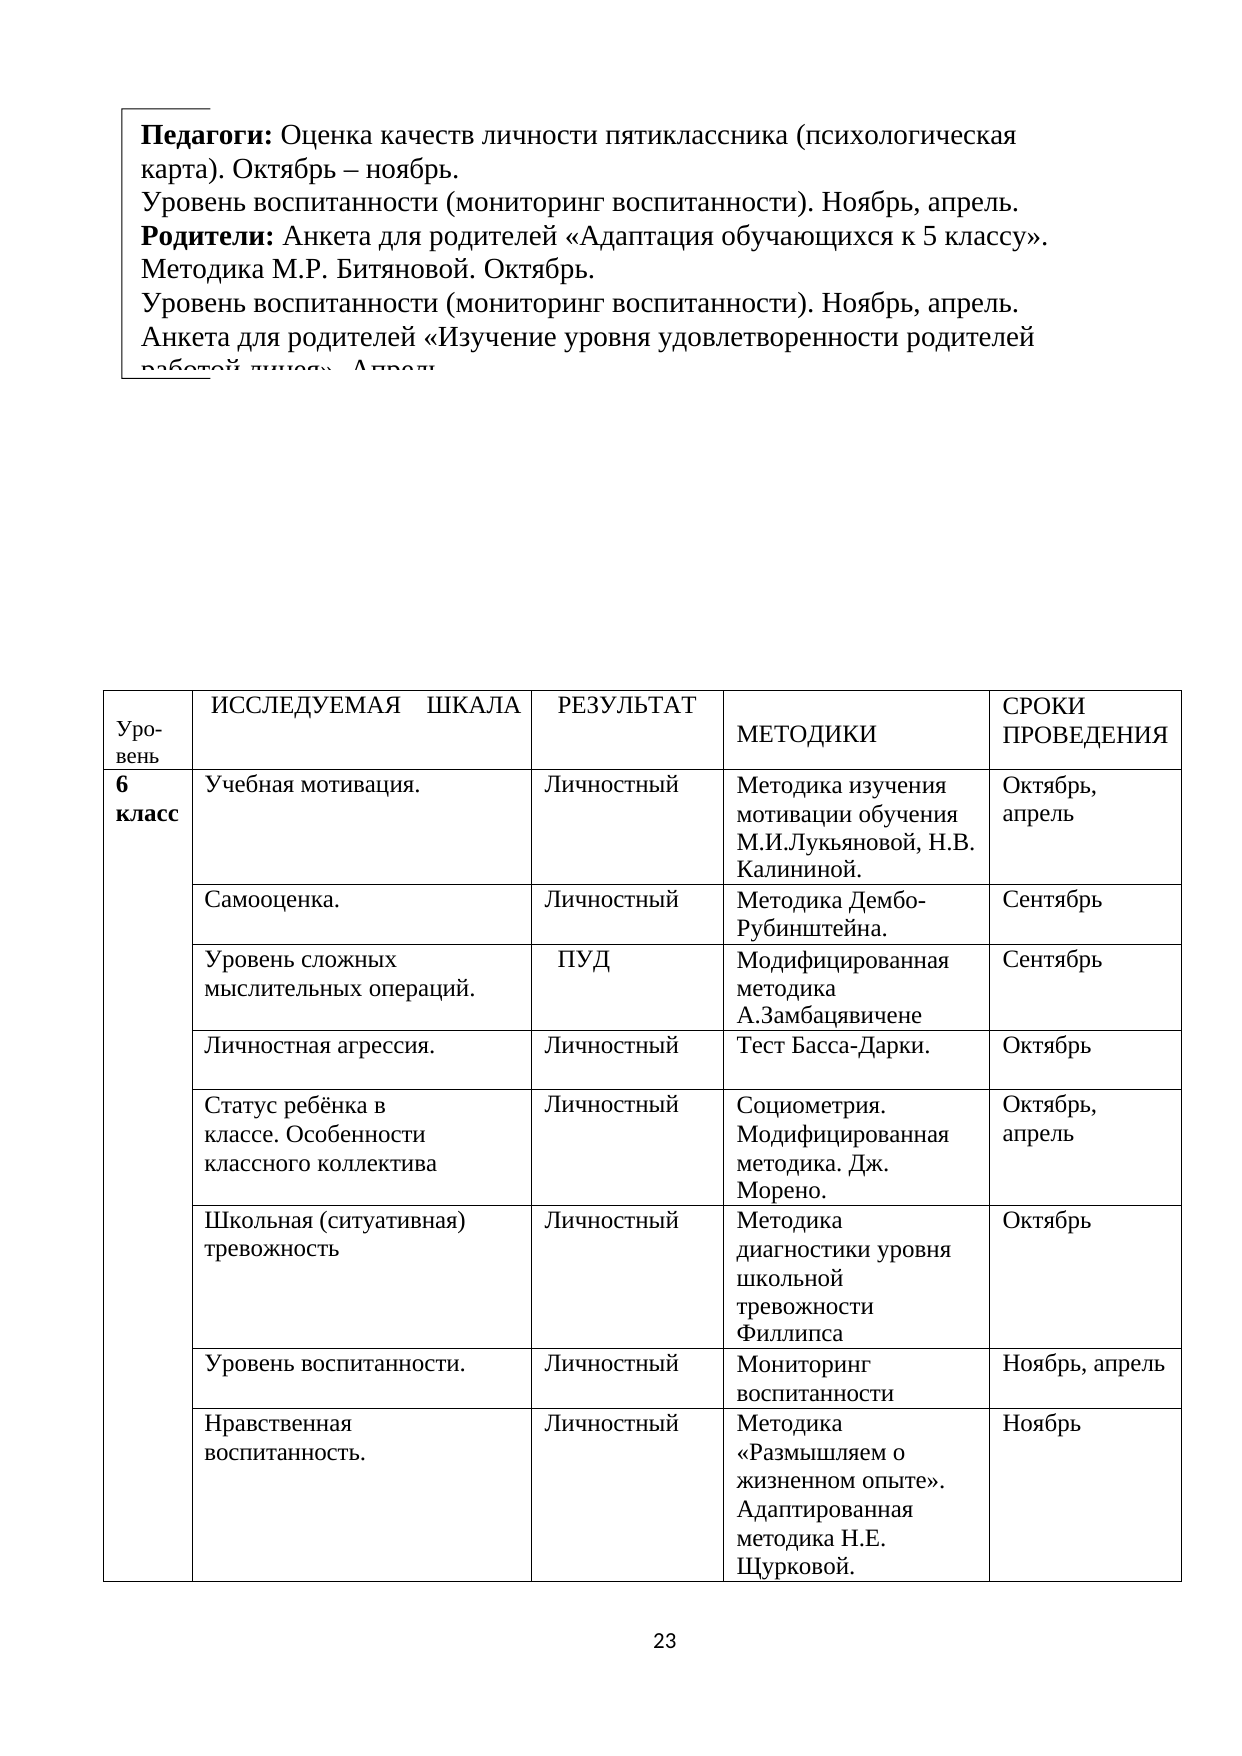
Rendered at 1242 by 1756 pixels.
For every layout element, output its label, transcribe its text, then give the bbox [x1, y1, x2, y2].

table_header МЕТОДИКИ [724, 691, 989, 769]
table_cell Сентябрь [990, 945, 1181, 1030]
table_cell Методика диагностики уровня школьной тревожности Филлипса [724, 1206, 989, 1348]
table_cell Октябрь [990, 1031, 1181, 1089]
table_cell Октябрь, апрель [990, 1090, 1181, 1205]
table_cell Нравственная воспитанность. [193, 1409, 531, 1581]
table_cell Методика Дембо- Рубинштейна. [724, 885, 989, 944]
table_cell Модифицированная методика А.Замбацявичене [724, 945, 989, 1030]
table_cell Личностная агрессия. [193, 1031, 531, 1089]
table_cell Самооценка. [193, 885, 531, 944]
table_cell Методика «Размышляем о жизненном опыте». Адаптированная методика Н.Е. Щурковой. [724, 1409, 989, 1581]
table_cell Статус ребёнка в классе. Особенности классного коллектива [193, 1090, 531, 1205]
table_header СРОКИ ПРОВЕДЕНИЯ [990, 691, 1181, 769]
table_cell Уровень сложных мыслительных операций. [193, 945, 531, 1030]
table_cell Школьная (ситуативная) тревожность [193, 1206, 531, 1348]
table_cell Личностный [532, 1409, 723, 1581]
table_cell Ноябрь [990, 1409, 1181, 1581]
table_cell Уровень воспитанности. [193, 1349, 531, 1408]
table_cell Личностный [532, 770, 723, 884]
table_cell ПУД [532, 945, 723, 1030]
table_cell Личностный [532, 1031, 723, 1089]
table_cell Личностный [532, 1349, 723, 1408]
table_cell Мониторинг воспитанности [724, 1349, 989, 1408]
table_cell Личностный [532, 885, 723, 944]
table_header РЕЗУЛЬТАТ [532, 691, 723, 769]
table_cell Октябрь [990, 1206, 1181, 1348]
table_header Уро- вень [104, 691, 192, 769]
table_header ИССЛЕДУЕМАЯ ШКАЛА [193, 691, 531, 769]
table_cell Методика изучения мотивации обучения М.И.Лукьяновой, Н.В. Калининой. [724, 770, 989, 884]
table_cell Тест Басса-Дарки. [724, 1031, 989, 1089]
table_cell Социометрия. Модифицированная методика. Дж. Морено. [724, 1090, 989, 1205]
table_cell Личностный [532, 1206, 723, 1348]
table_cell Октябрь, апрель [990, 770, 1181, 884]
table_cell Сентябрь [990, 885, 1181, 944]
table_cell Ноябрь, апрель [990, 1349, 1181, 1408]
table_cell 6 класс [104, 770, 192, 1581]
table_cell Личностный [532, 1090, 723, 1205]
table_cell Учебная мотивация. [193, 770, 531, 884]
